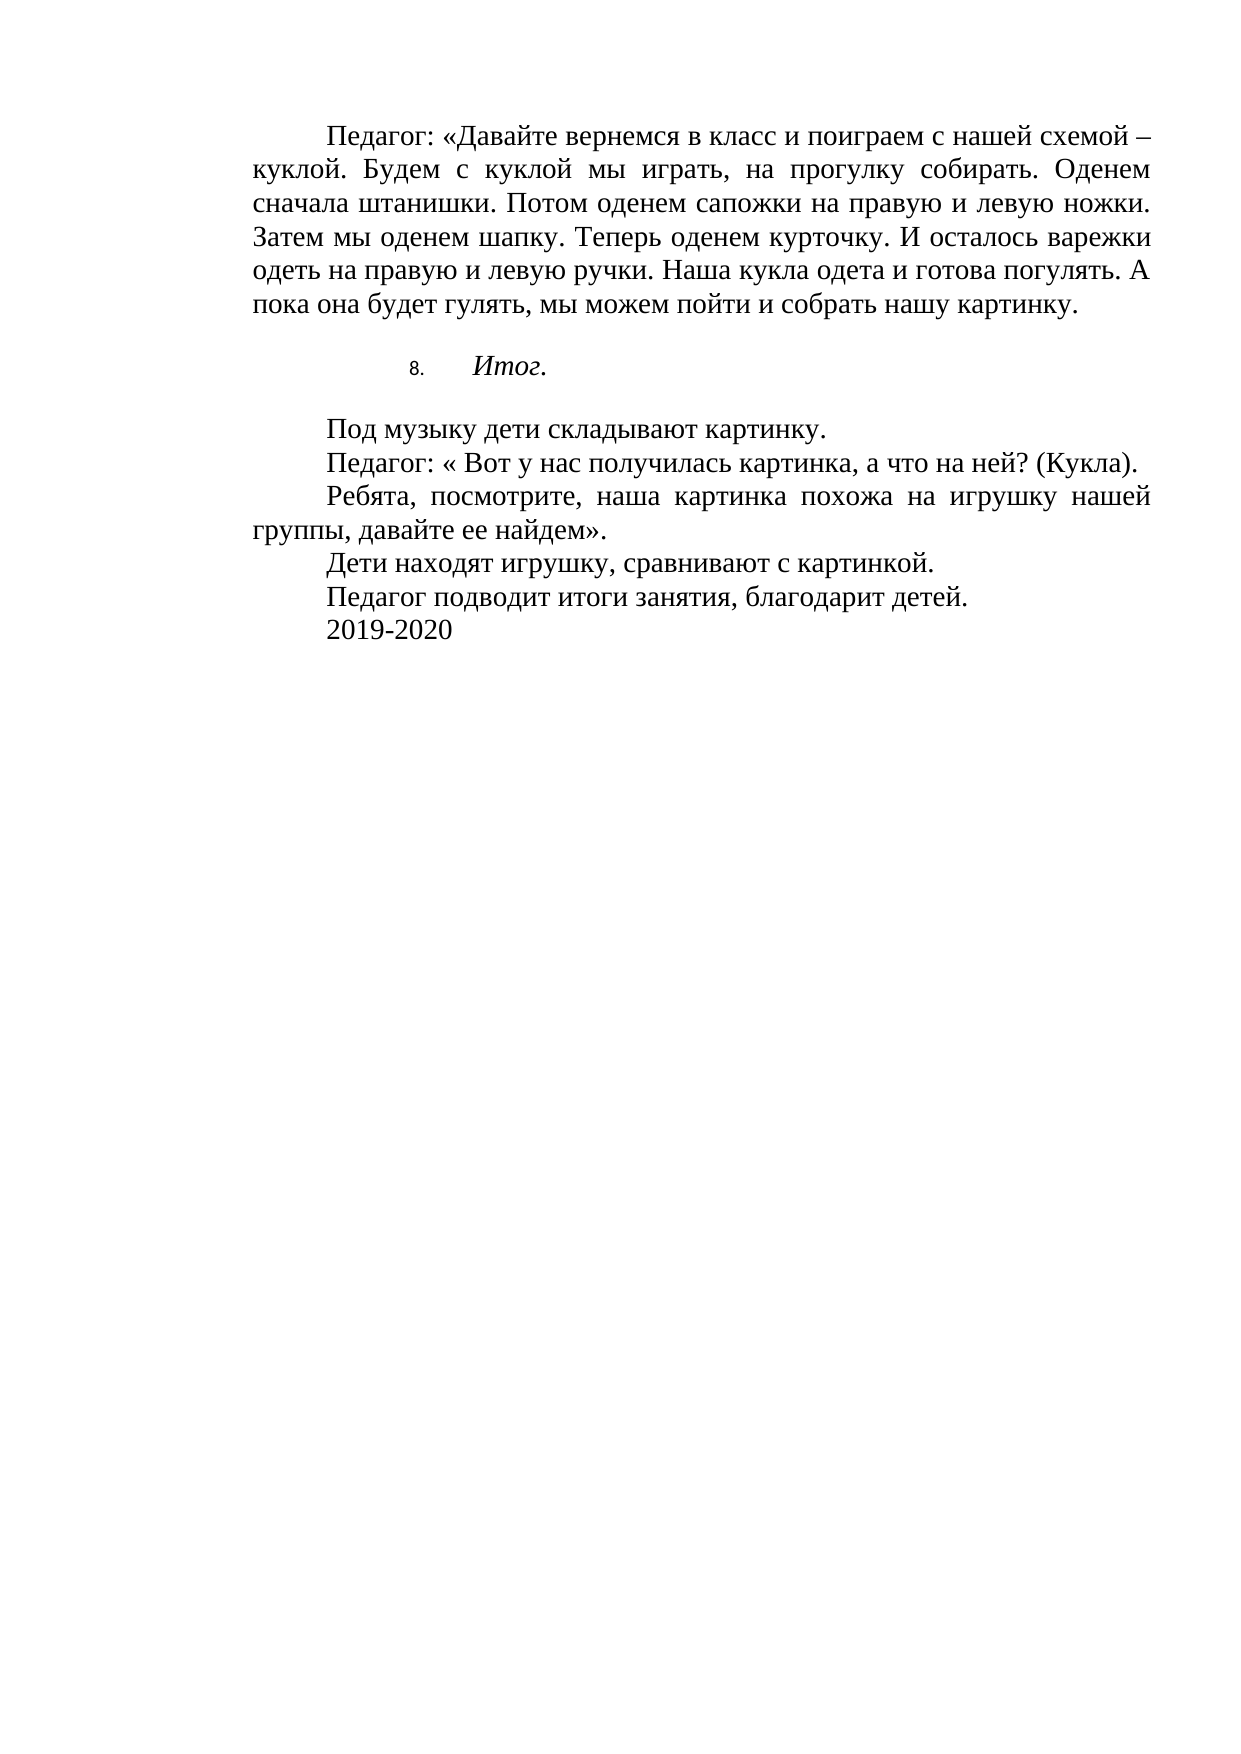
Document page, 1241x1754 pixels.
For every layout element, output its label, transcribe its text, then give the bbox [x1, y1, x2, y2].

text Педагог: « Вот у нас получилась картинка, а что на ней? (Кукла). [252, 445, 1152, 478]
text Под музыку дети складывают картинку. [252, 411, 1152, 445]
text 2019-2020 [252, 612, 1152, 646]
text Педагог: «Давайте вернемся в класс и поиграем с нашей схемой – куклой. Будем с куклой мы играть, на прогулку собирать. Оденем сначала штанишки. Потом оденем сапожки на правую и левую ножки. Затем мы оденем шапку. Теперь оденем курточку. И осталось варежки одеть на правую и левую ручки. Наша кукла одета и готова погулять. А пока она будет гулять, мы можем пойти и собрать нашу картинку. [252, 118, 1152, 319]
text Дети находят игрушку, сравнивают с картинкой. [252, 545, 1152, 579]
text Ребята, посмотрите, наша картинка похожа на игрушку нашей группы, давайте ее найдем». [252, 478, 1152, 545]
text Педагог подводит итоги занятия, благодарит детей. [252, 579, 1152, 612]
list Итог. [335, 348, 1152, 382]
